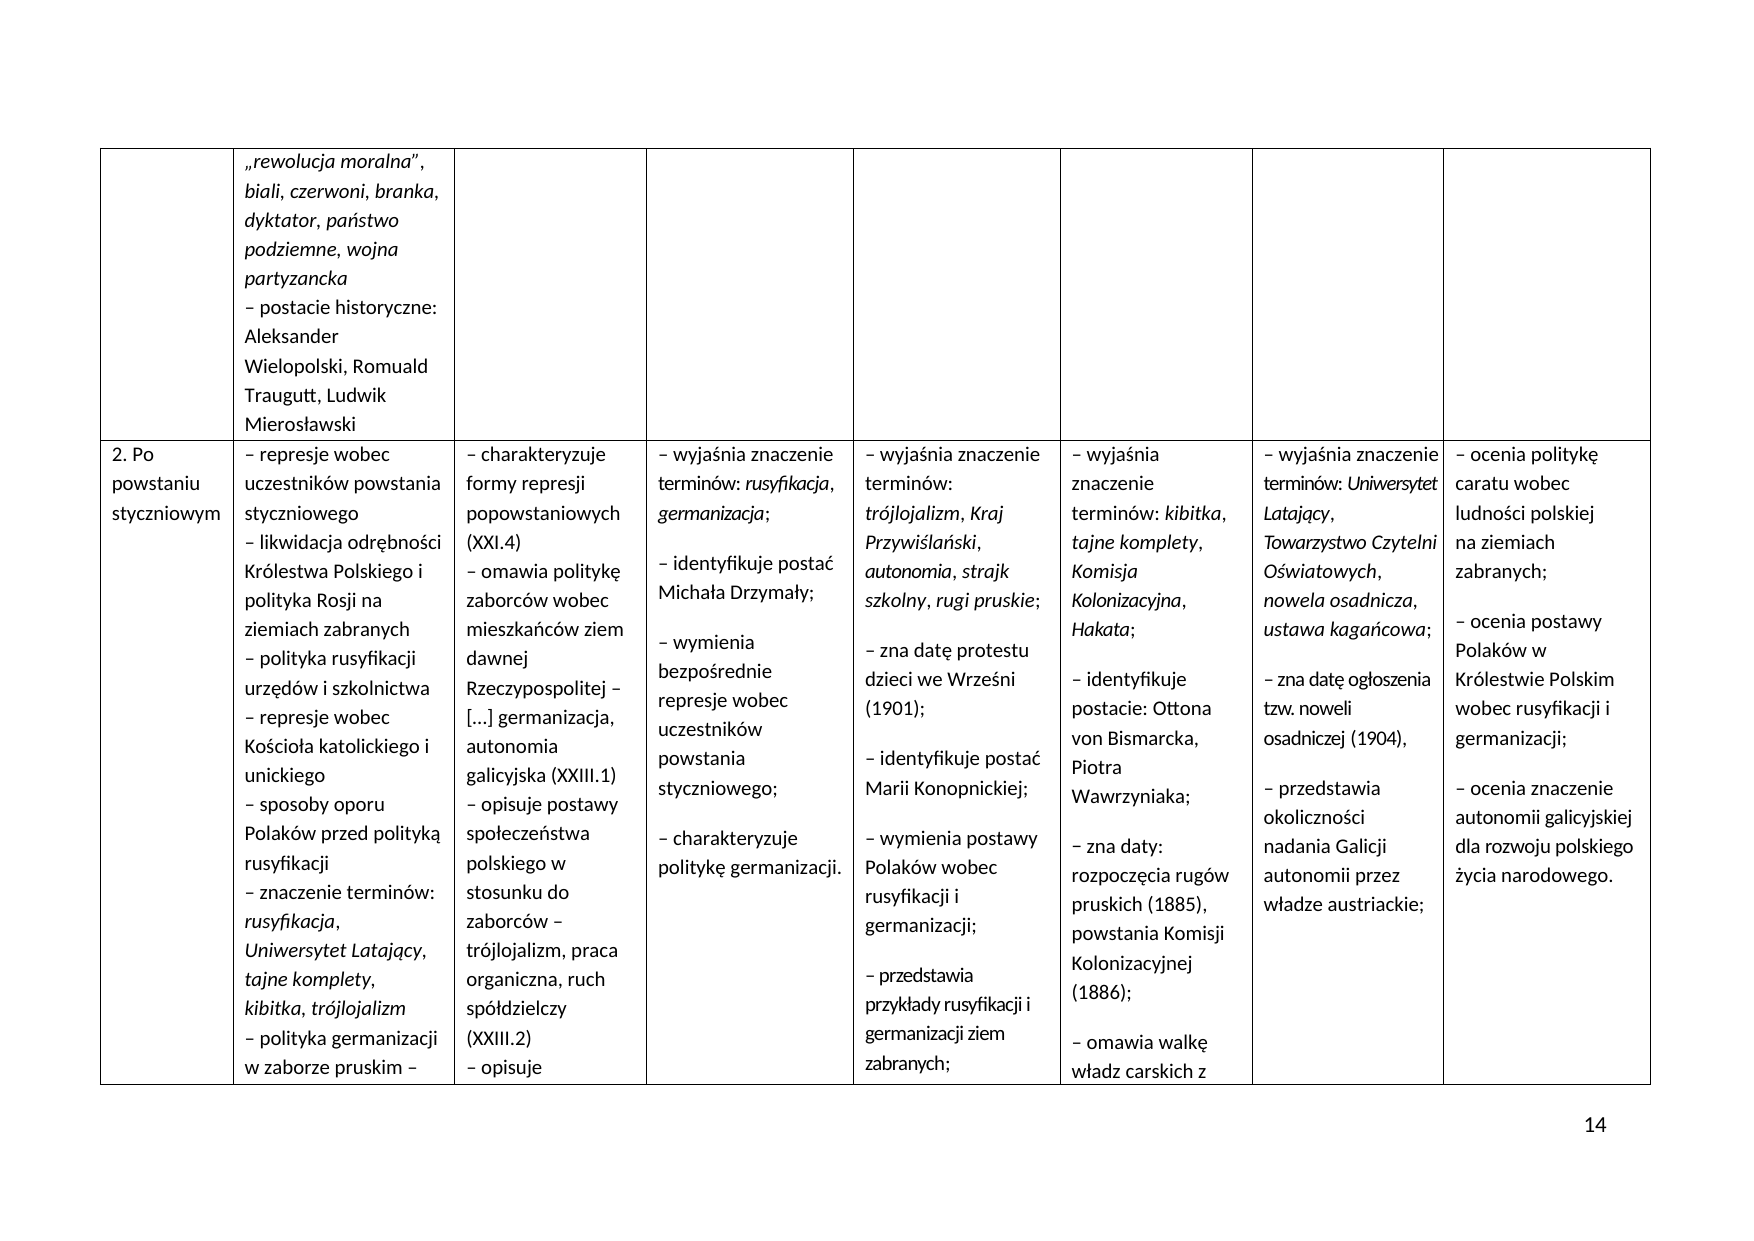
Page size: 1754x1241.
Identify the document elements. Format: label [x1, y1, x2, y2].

table_cell [234, 149, 454, 440]
table_cell [455, 441, 646, 1083]
table_cell [1061, 441, 1252, 1083]
table_cell [1061, 149, 1252, 440]
table_cell [854, 149, 1060, 440]
table_cell [647, 149, 853, 440]
table_cell [1253, 149, 1443, 440]
table_cell [101, 441, 233, 1083]
table_cell [101, 149, 233, 440]
table_cell [647, 441, 853, 1083]
table_cell [1253, 441, 1443, 1083]
table_cell [854, 441, 1060, 1083]
table_cell [1444, 149, 1650, 440]
table_cell [1444, 441, 1650, 1083]
table_cell [234, 441, 454, 1083]
table_cell [455, 149, 646, 440]
